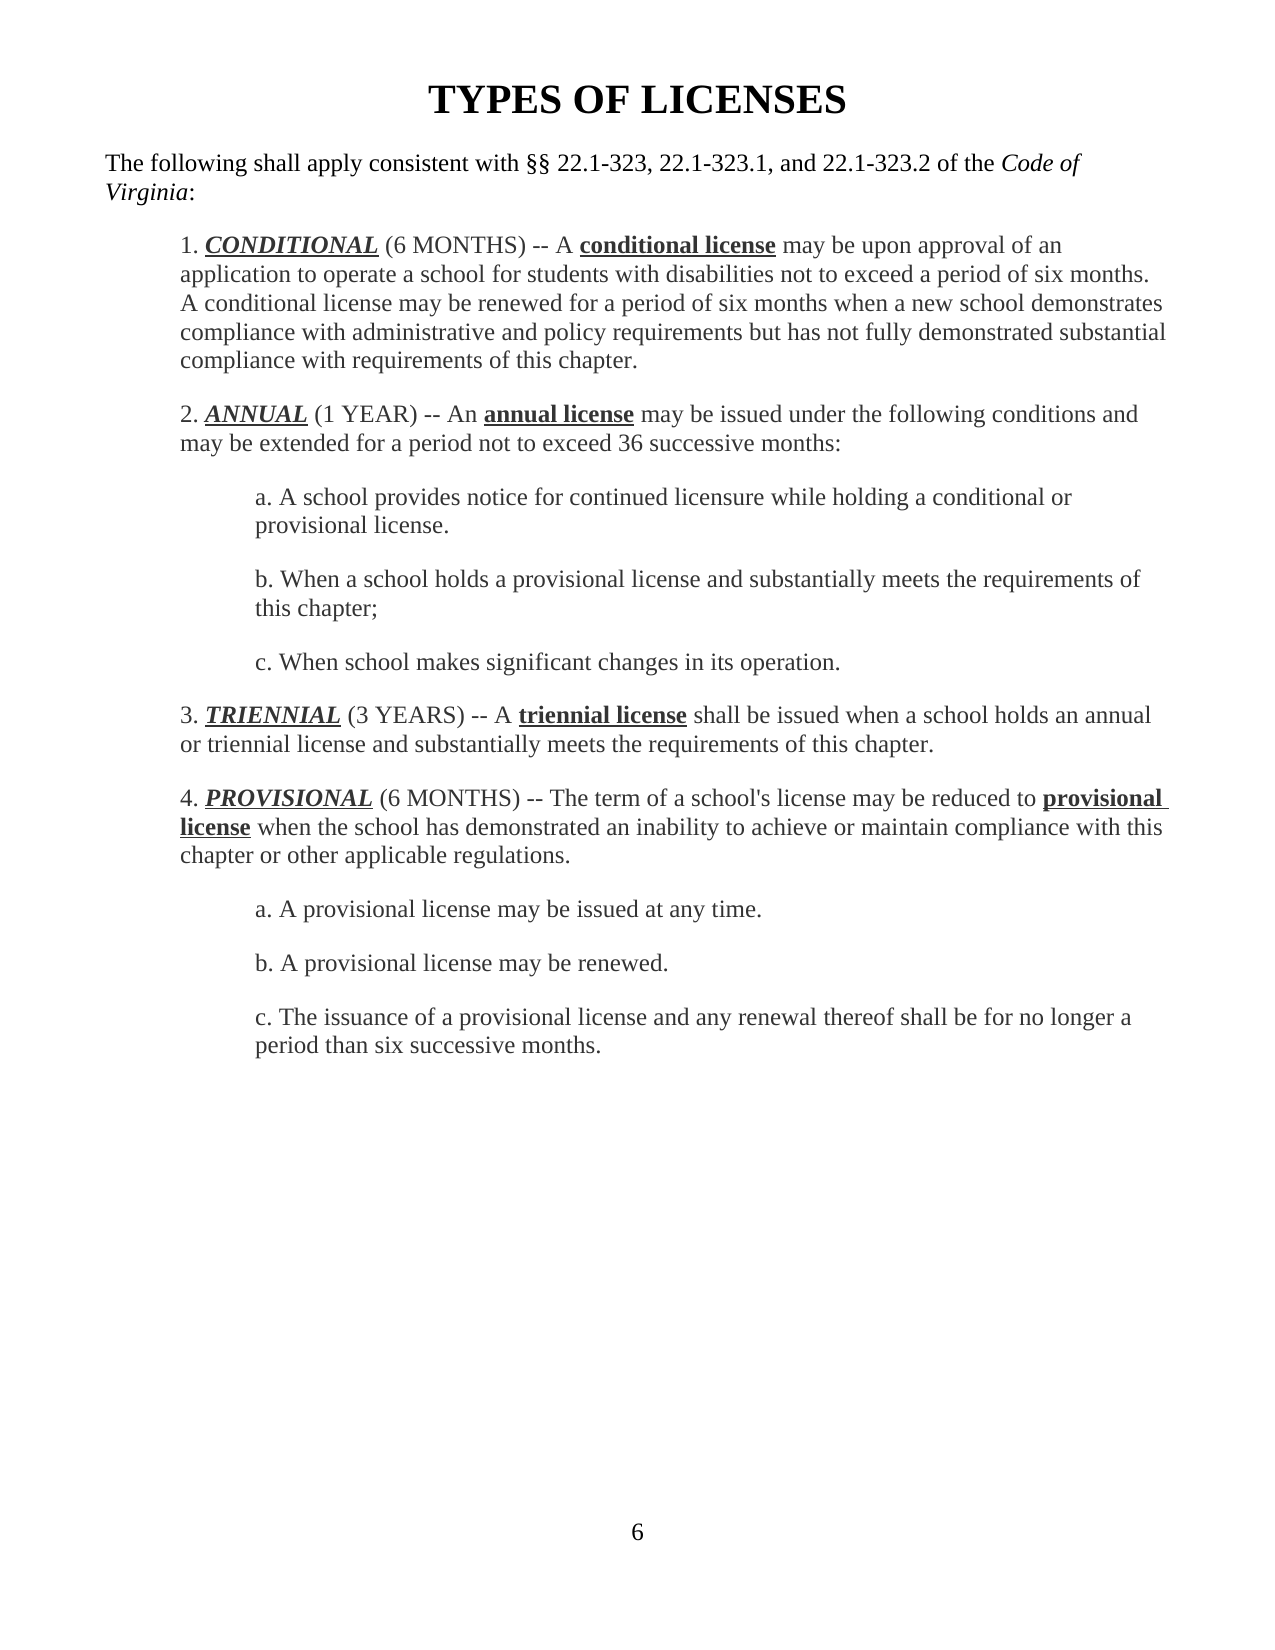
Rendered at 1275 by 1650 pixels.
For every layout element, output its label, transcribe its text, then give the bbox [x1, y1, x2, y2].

text The following shall apply consistent with §§ 22.1-323, 22.1-323.1, and 22.1-323.2 of the Code of Virginia: [105, 148, 1170, 205]
text 2. ANNUAL (1 YEAR) -- An annual license may be issued under the following conditions and may be extended for a period not to exceed 36 successive months: [180, 399, 1170, 457]
text b. A provisional license may be renewed. [255, 948, 1170, 977]
text c. When school makes significant changes in its operation. [255, 647, 1170, 675]
text b. When a school holds a provisional license and substantially meets the requirements of this chapter; [255, 564, 1170, 622]
subtitle TYPES OF LICENSES [105, 75, 1170, 123]
text c. The issuance of a provisional license and any renewal thereof shall be for no longer a period than six successive months. [255, 1002, 1170, 1059]
text a. A school provides notice for continued licensure while holding a conditional or provisional license. [255, 482, 1170, 539]
text a. A provisional license may be issued at any time. [255, 894, 1170, 923]
text 3. TRIENNIAL (3 YEARS) -- A triennial license shall be issued when a school holds an annual or triennial license and substantially meets the requirements of this chapter. [180, 700, 1170, 758]
text 1. CONDITIONAL (6 MONTHS) -- A conditional license may be upon approval of an application to operate a school for students with disabilities not to exceed a period of six months. A conditional license may be renewed for a period of six months when a new school demonstrates compliance with administrative and policy requirements but has not fully demonstrated substantial compliance with requirements of this chapter. [180, 230, 1170, 374]
text 4. PROVISIONAL (6 MONTHS) -- The term of a school's license may be reduced to provisional license when the school has demonstrated an inability to achieve or maintain compliance with this chapter or other applicable regulations. [180, 783, 1170, 869]
